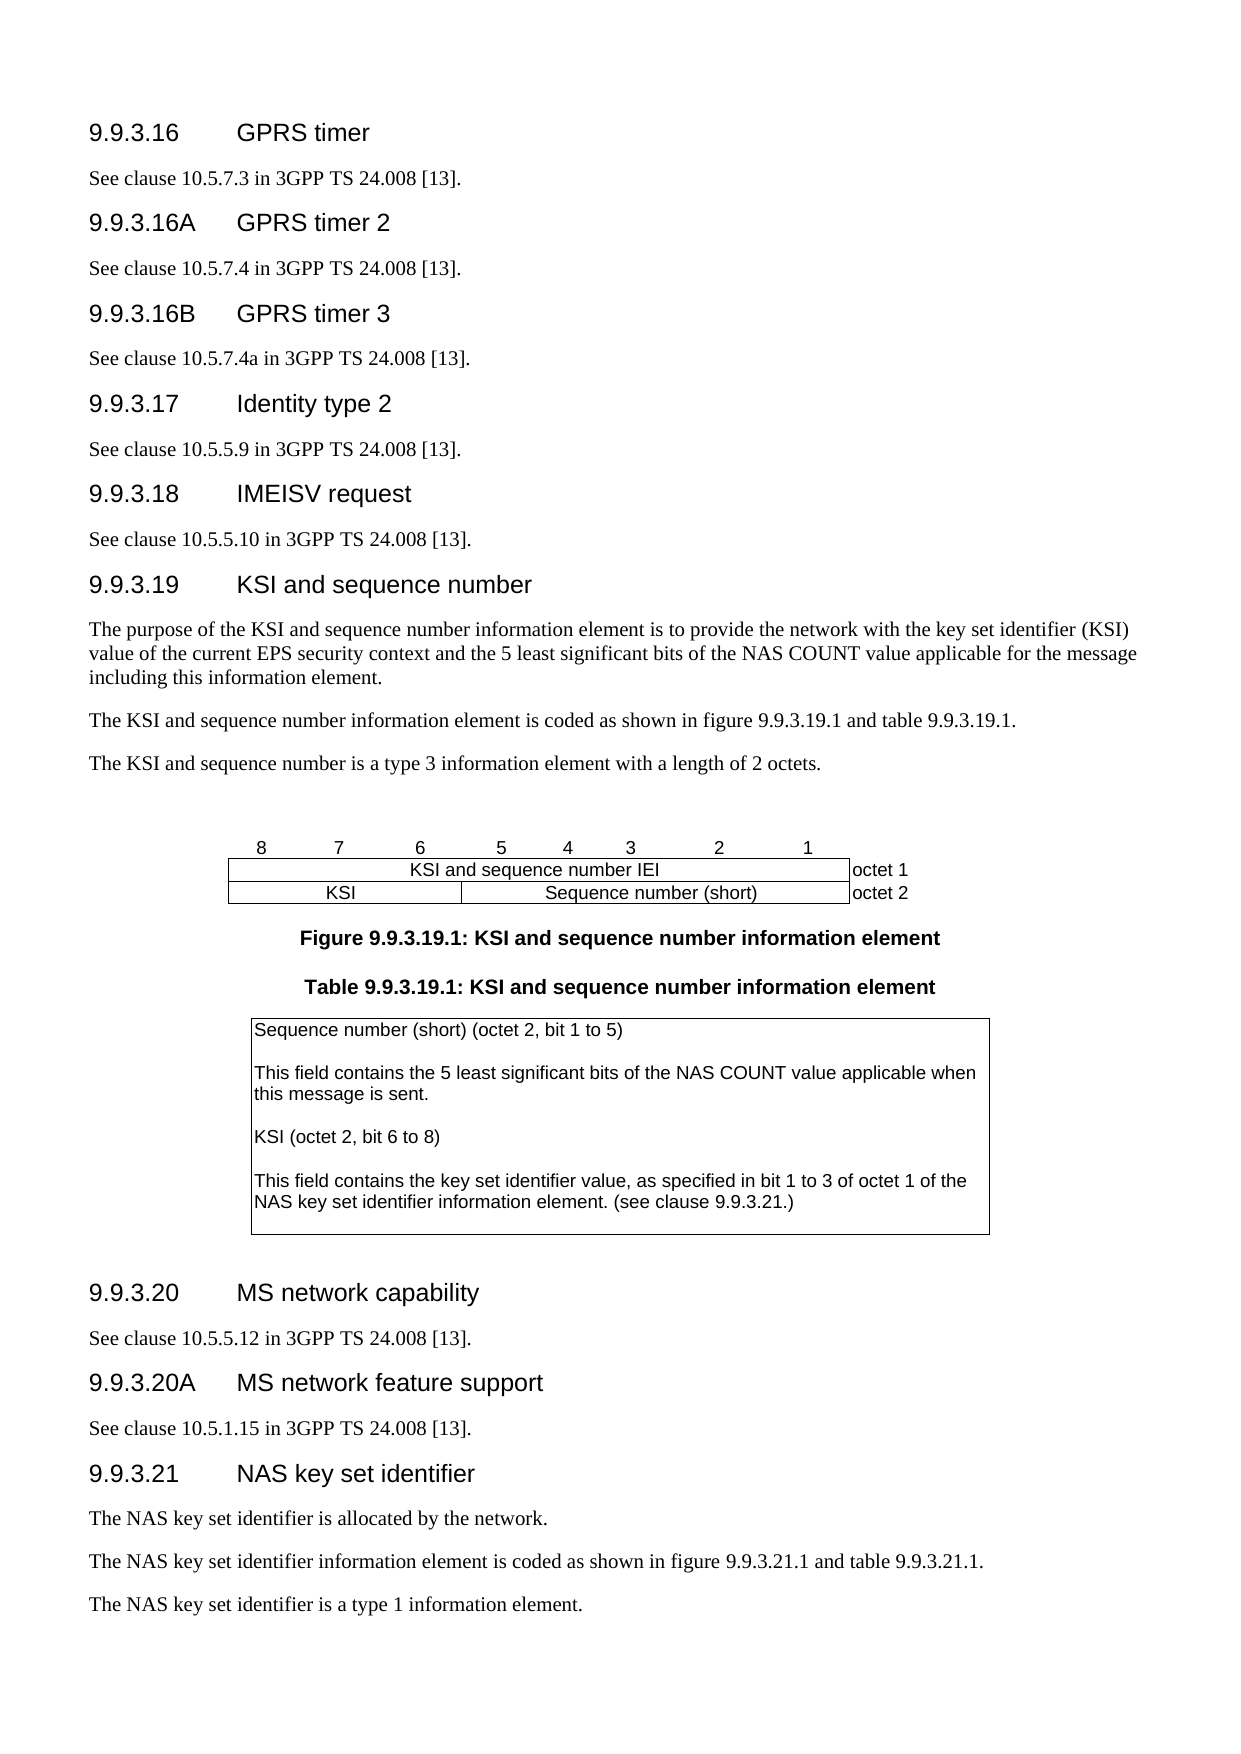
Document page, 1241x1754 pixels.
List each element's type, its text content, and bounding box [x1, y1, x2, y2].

text The KSI and sequence number is a type 3 information element with a length of 2 octets. [89, 751, 1152, 775]
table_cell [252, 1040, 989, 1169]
subtitle 9.9.3.16B GPRS timer 3 [89, 299, 1152, 327]
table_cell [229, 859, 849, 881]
subtitle 9.9.3.20A MS network feature support [89, 1368, 1152, 1397]
subtitle 9.9.3.18 IMEISV request [89, 479, 1152, 508]
text The NAS key set identifier is a type 1 information element. [89, 1592, 1152, 1616]
text See clause 10.5.7.4a in 3GPP TS 24.008 [13]. [89, 346, 1152, 370]
text See clause 10.5.5.9 in 3GPP TS 24.008 [13]. [89, 437, 1152, 461]
text The purpose of the KSI and sequence number information element is to provide the network with the key set identifier (KSI) value of the current EPS security context and the 5 least significant bits of the NAS COUNT value applicable for the message including this information element. [89, 617, 1152, 689]
text See clause 10.5.7.4 in 3GPP TS 24.008 [13]. [89, 256, 1152, 280]
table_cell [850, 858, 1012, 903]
text The NAS key set identifier is allocated by the network. [89, 1506, 1152, 1530]
subtitle 9.9.3.20 MS network capability [89, 1278, 1152, 1307]
text See clause 10.5.7.3 in 3GPP TS 24.008 [13]. [89, 166, 1152, 190]
text See clause 10.5.5.12 in 3GPP TS 24.008 [13]. [89, 1326, 1152, 1349]
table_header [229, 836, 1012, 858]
text The KSI and sequence number information element is coded as shown in figure 9.9.3.19.1 and table 9.9.3.19.1. [89, 708, 1152, 732]
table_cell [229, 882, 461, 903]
subtitle 9.9.3.19 KSI and sequence number [89, 570, 1152, 598]
text See clause 10.5.1.15 in 3GPP TS 24.008 [13]. [89, 1416, 1152, 1440]
text Figure 9.9.3.19.1: KSI and sequence number information element [89, 926, 1152, 950]
subtitle 9.9.3.16 GPRS timer [89, 118, 1152, 147]
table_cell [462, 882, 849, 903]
subtitle 9.9.3.21 NAS key set identifier [89, 1459, 1152, 1487]
text Table 9.9.3.19.1: KSI and sequence number information element [89, 975, 1152, 999]
subtitle 9.9.3.16A GPRS timer 2 [89, 208, 1152, 237]
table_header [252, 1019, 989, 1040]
text The NAS key set identifier information element is coded as shown in figure 9.9.3.21.1 and table 9.9.3.21.1. [89, 1549, 1152, 1573]
text See clause 10.5.5.10 in 3GPP TS 24.008 [13]. [89, 527, 1152, 551]
subtitle 9.9.3.17 Identity type 2 [89, 389, 1152, 418]
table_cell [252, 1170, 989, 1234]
